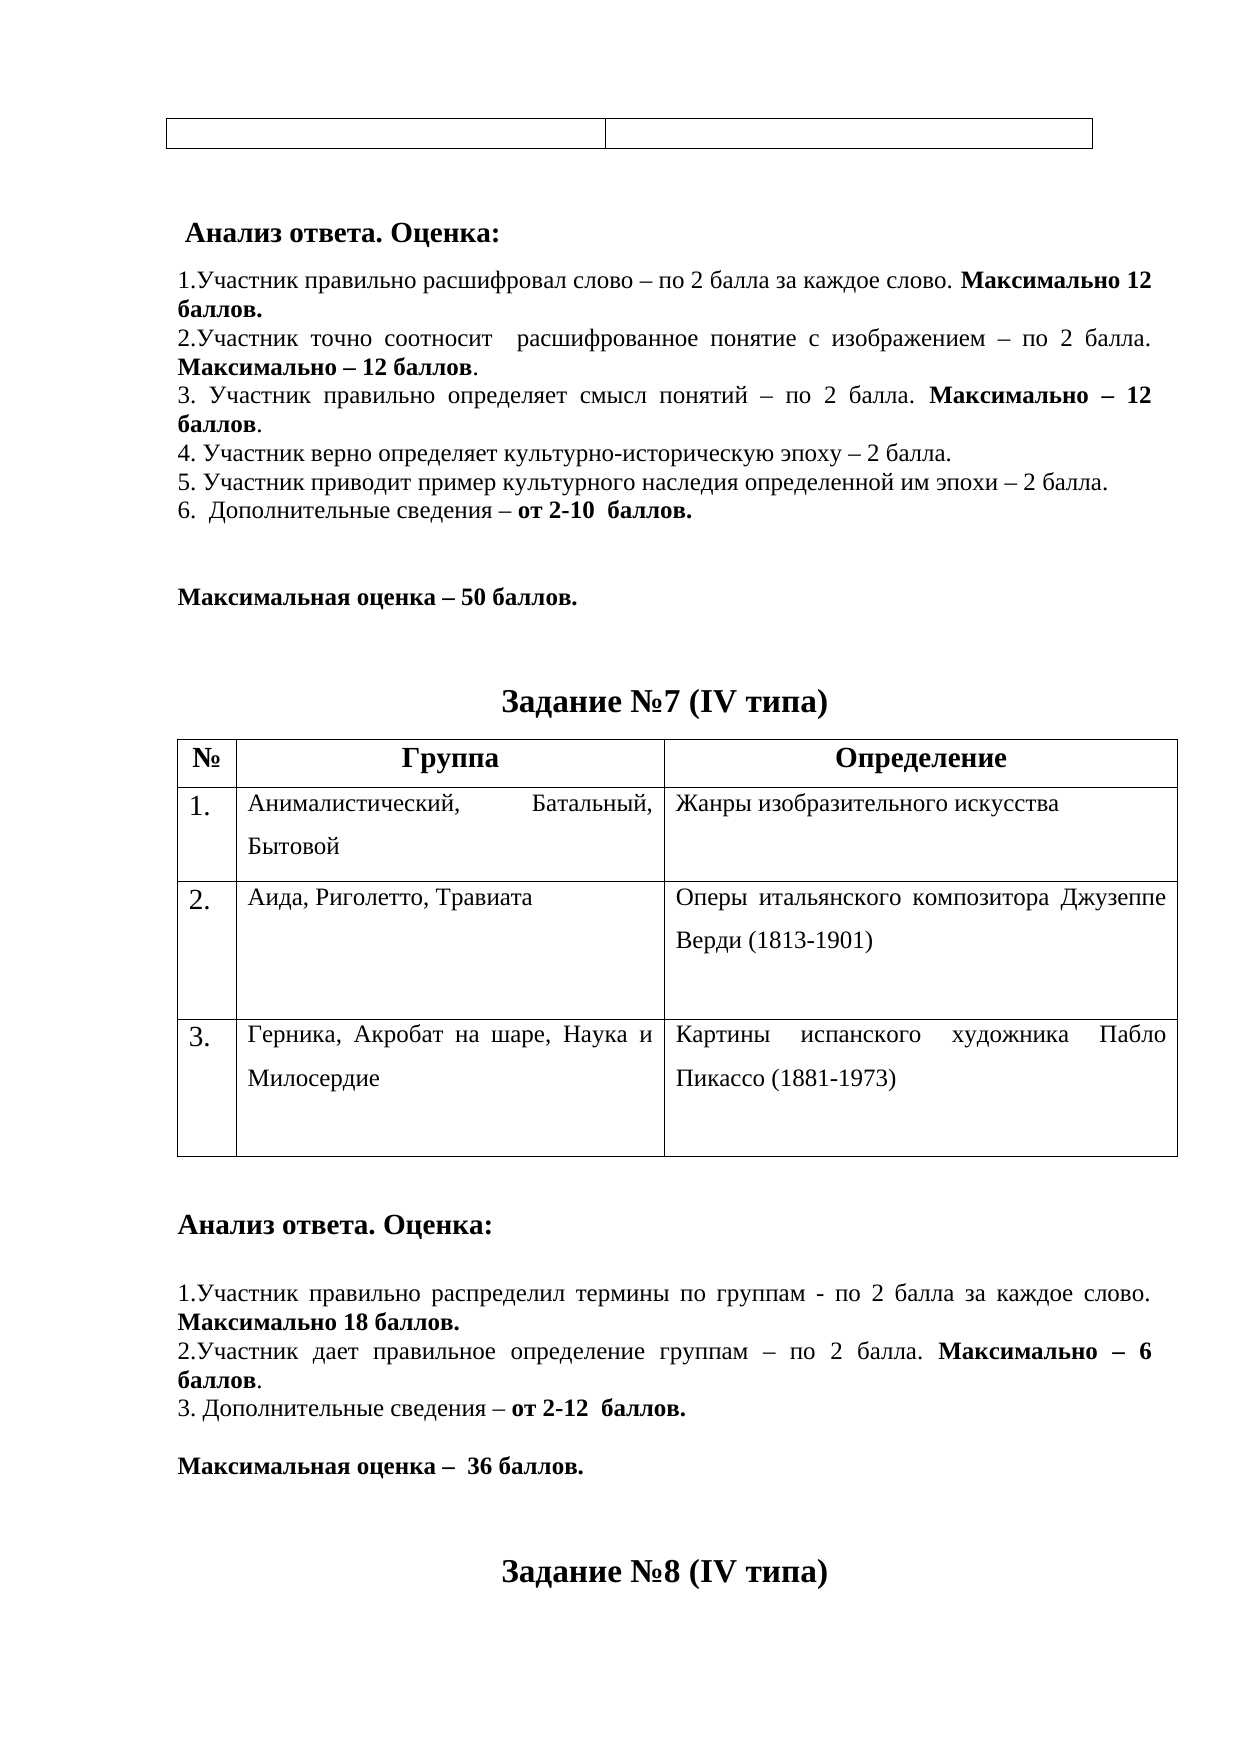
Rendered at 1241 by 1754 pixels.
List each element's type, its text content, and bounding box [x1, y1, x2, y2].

table_cell Аида, Риголетто, Травиата [237, 882, 664, 1018]
list 6. Дополнительные сведения – от 2-10 баллов. [177, 495, 1152, 524]
table_cell Анималистический, Батальный, Бытовой [237, 788, 664, 881]
table_cell 1. [178, 788, 236, 881]
text Задание №8 (IV типа) [177, 1551, 1152, 1589]
list 1.Участник правильно расшифровал слово – по 2 балла за каждое слово. Максимально 12 баллов. [177, 265, 1152, 323]
table_cell Герника, Акробат на шаре, Наука и Милосердие [237, 1020, 664, 1156]
text Задание №7 (IV типа) [177, 681, 1152, 720]
table_header Группа [237, 740, 664, 787]
table_cell Картины испанского художника Пабло Пикассо (1881-1973) [665, 1020, 1177, 1156]
list 4. Участник верно определяет культурно-историческую эпоху – 2 балла. [177, 438, 1152, 467]
list Максимальная оценка – 36 баллов. [177, 1451, 1152, 1480]
list 2.Участник дает правильное определение группам – по 2 балла. Максимально – 6 баллов. [177, 1336, 1152, 1393]
list 3. Участник правильно определяет смысл понятий – по 2 балла. Максимально – 12 баллов. [177, 380, 1152, 438]
table_cell Оперы итальянского композитора Джузеппе Верди (1813-1901) [665, 882, 1177, 1018]
list Максимальная оценка – 50 баллов. [177, 582, 1152, 610]
table_cell Жанры изобразительного искусства [665, 788, 1177, 881]
table_cell 3. [178, 1020, 236, 1156]
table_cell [167, 119, 605, 148]
table_header № [178, 740, 236, 787]
text Анализ ответа. Оценка: [177, 215, 1152, 248]
list 2.Участник точно соотносит расшифрованное понятие с изображением – по 2 балла. Максимально – 12 баллов. [177, 323, 1152, 380]
table_header Определение [665, 740, 1177, 787]
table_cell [606, 119, 1092, 148]
list 3. Дополнительные сведения – от 2-12 баллов. [177, 1393, 1152, 1422]
list 5. Участник приводит пример культурного наследия определенной им эпохи – 2 балла. [177, 467, 1152, 495]
text Анализ ответа. Оценка: [177, 1207, 1152, 1241]
table_cell 2. [178, 882, 236, 1018]
list 1.Участник правильно распределил термины по группам - по 2 балла за каждое слово. Максимально 18 баллов. [177, 1278, 1152, 1336]
